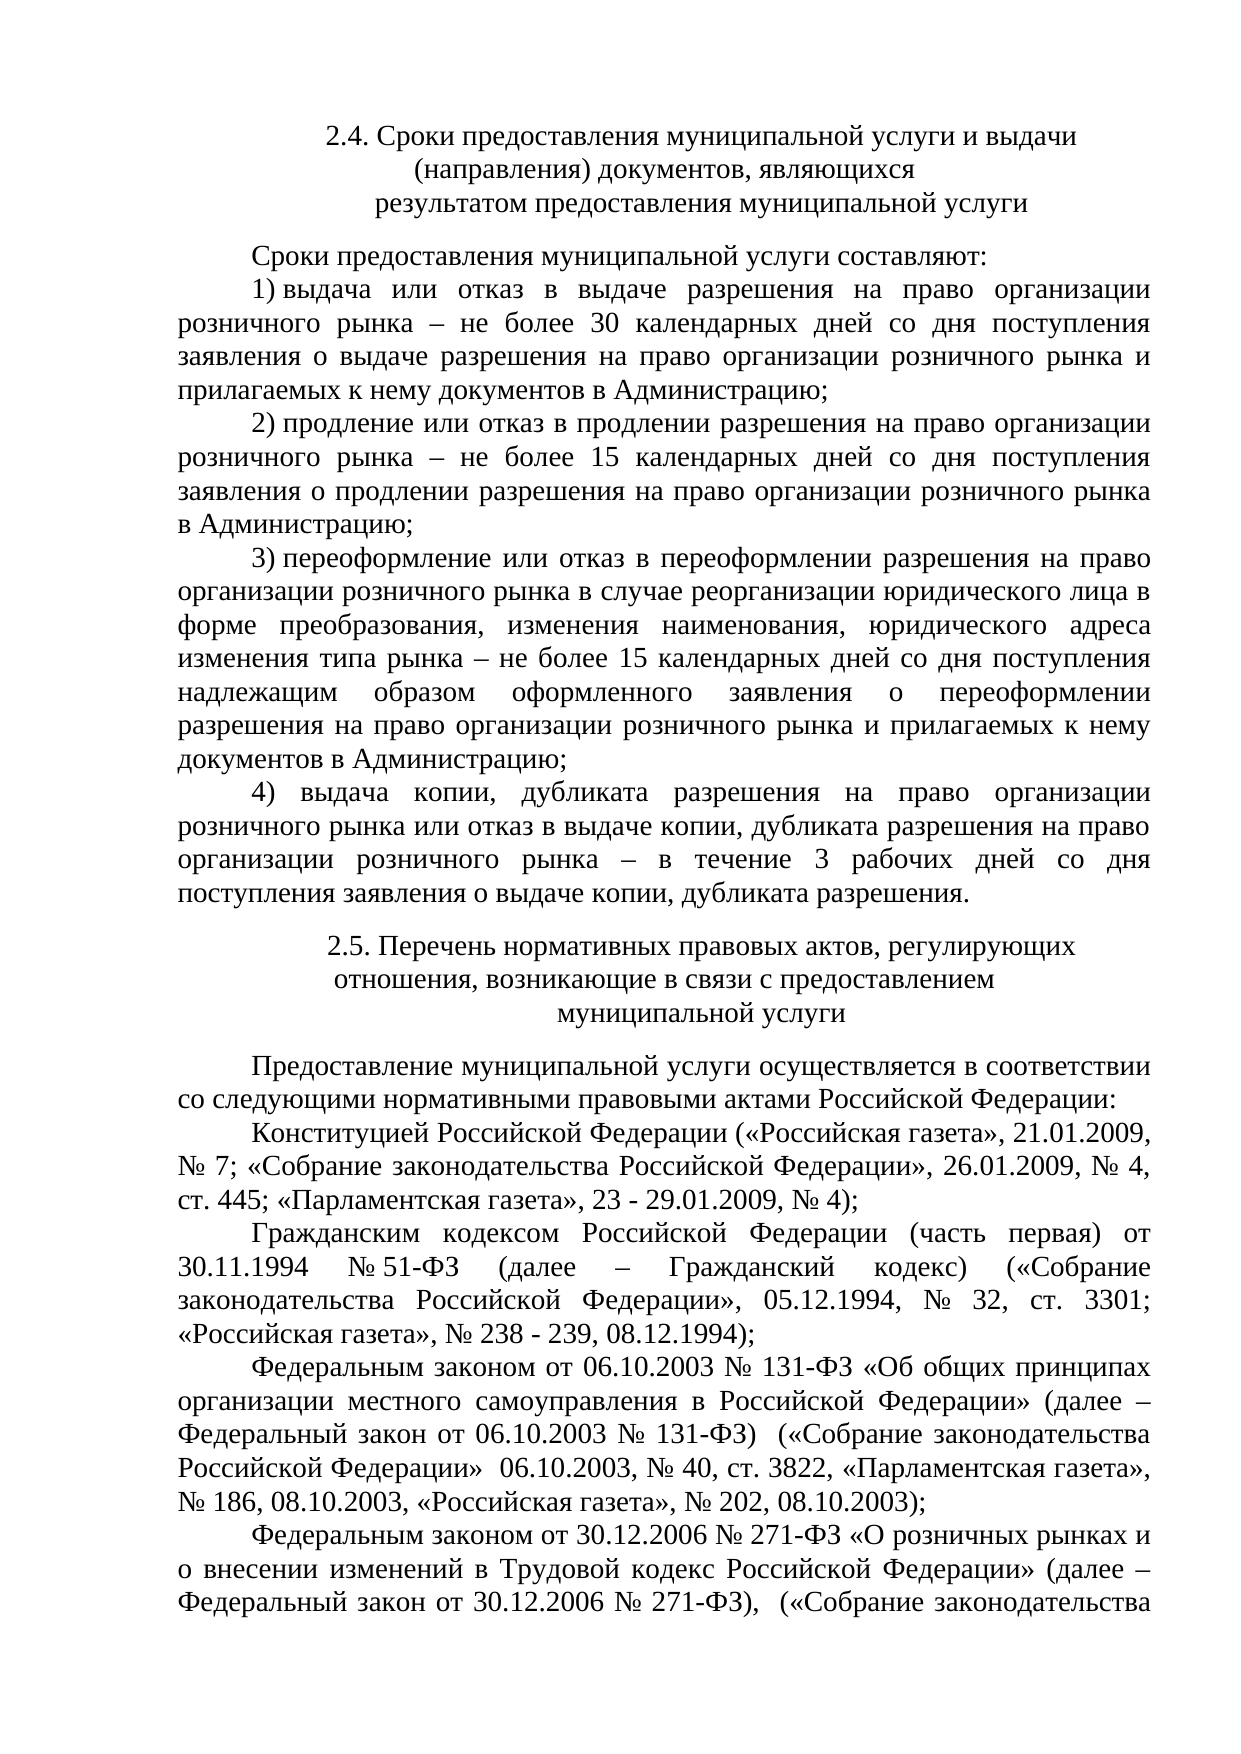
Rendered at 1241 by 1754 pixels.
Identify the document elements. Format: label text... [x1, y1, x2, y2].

text Гражданским кодексом Российской Федерации (часть первая) от 30.11.1994 № 51-ФЗ (далее – Гражданский кодекс) («Собрание законодательства Российской Федерации», 05.12.1994, № 32, ст. 3301; «Российская газета», № 238 - 239, 08.12.1994); [177, 1215, 1152, 1349]
text 3) переоформление или отказ в переоформлении разрешения на право организации розничного рынка в случае реорганизации юридического лица в форме преобразования, изменения наименования, юридического адреса изменения типа рынка – не более 15 календарных дней со дня поступления надлежащим образом оформленного заявления о переоформлении разрешения на право организации розничного рынка и прилагаемых к нему документов в Администрацию; [177, 540, 1152, 774]
text 2.4. Сроки предоставления муниципальной услуги и выдачи (направления) документов, являющихся [177, 118, 1152, 185]
text Предоставление муниципальной услуги осуществляется в соответствии со следующими нормативными правовыми актами Российской Федерации: [177, 1048, 1152, 1115]
text 2.5. Перечень нормативных правовых актов, регулирующих отношения, возникающие в связи с предоставлением [177, 928, 1152, 995]
text муниципальной услуги [177, 995, 1152, 1028]
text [177, 1517, 1152, 1618]
text Конституцией Российской Федерации («Российская газета», 21.01.2009, № 7; «Собрание законодательства Российской Федерации», 26.01.2009, № 4, ст. 445; «Парламентская газета», 23 - 29.01.2009, № 4); [177, 1115, 1152, 1215]
text 2) продление или отказ в продлении разрешения на право организации розничного рынка – не более 15 календарных дней со дня поступления заявления о продлении разрешения на право организации розничного рынка в Администрацию; [177, 406, 1152, 540]
text 4) выдача копии, дубликата разрешения на право организации розничного рынка или отказ в выдаче копии, дубликата разрешения на право организации розничного рынка – в течение 3 рабочих дней со дня поступления заявления о выдаче копии, дубликата разрешения. [177, 774, 1152, 909]
text Сроки предоставления муниципальной услуги составляют: [177, 238, 1152, 271]
text результатом предоставления муниципальной услуги [177, 185, 1152, 219]
text Федеральным законом от 06.10.2003 № 131-ФЗ «Об общих принципах организации местного самоуправления в Российской Федерации» (далее – Федеральный закон от 06.10.2003 № 131-ФЗ) («Собрание законодательства Российской Федерации» 06.10.2003, № 40, ст. 3822, «Парламентская газета», № 186, 08.10.2003, «Российская газета», № 202, 08.10.2003); [177, 1349, 1152, 1517]
text 1) выдача или отказ в выдаче разрешения на право организации розничного рынка – не более 30 календарных дней со дня поступления заявления о выдаче разрешения на право организации розничного рынка и прилагаемых к нему документов в Администрацию; [177, 271, 1152, 406]
